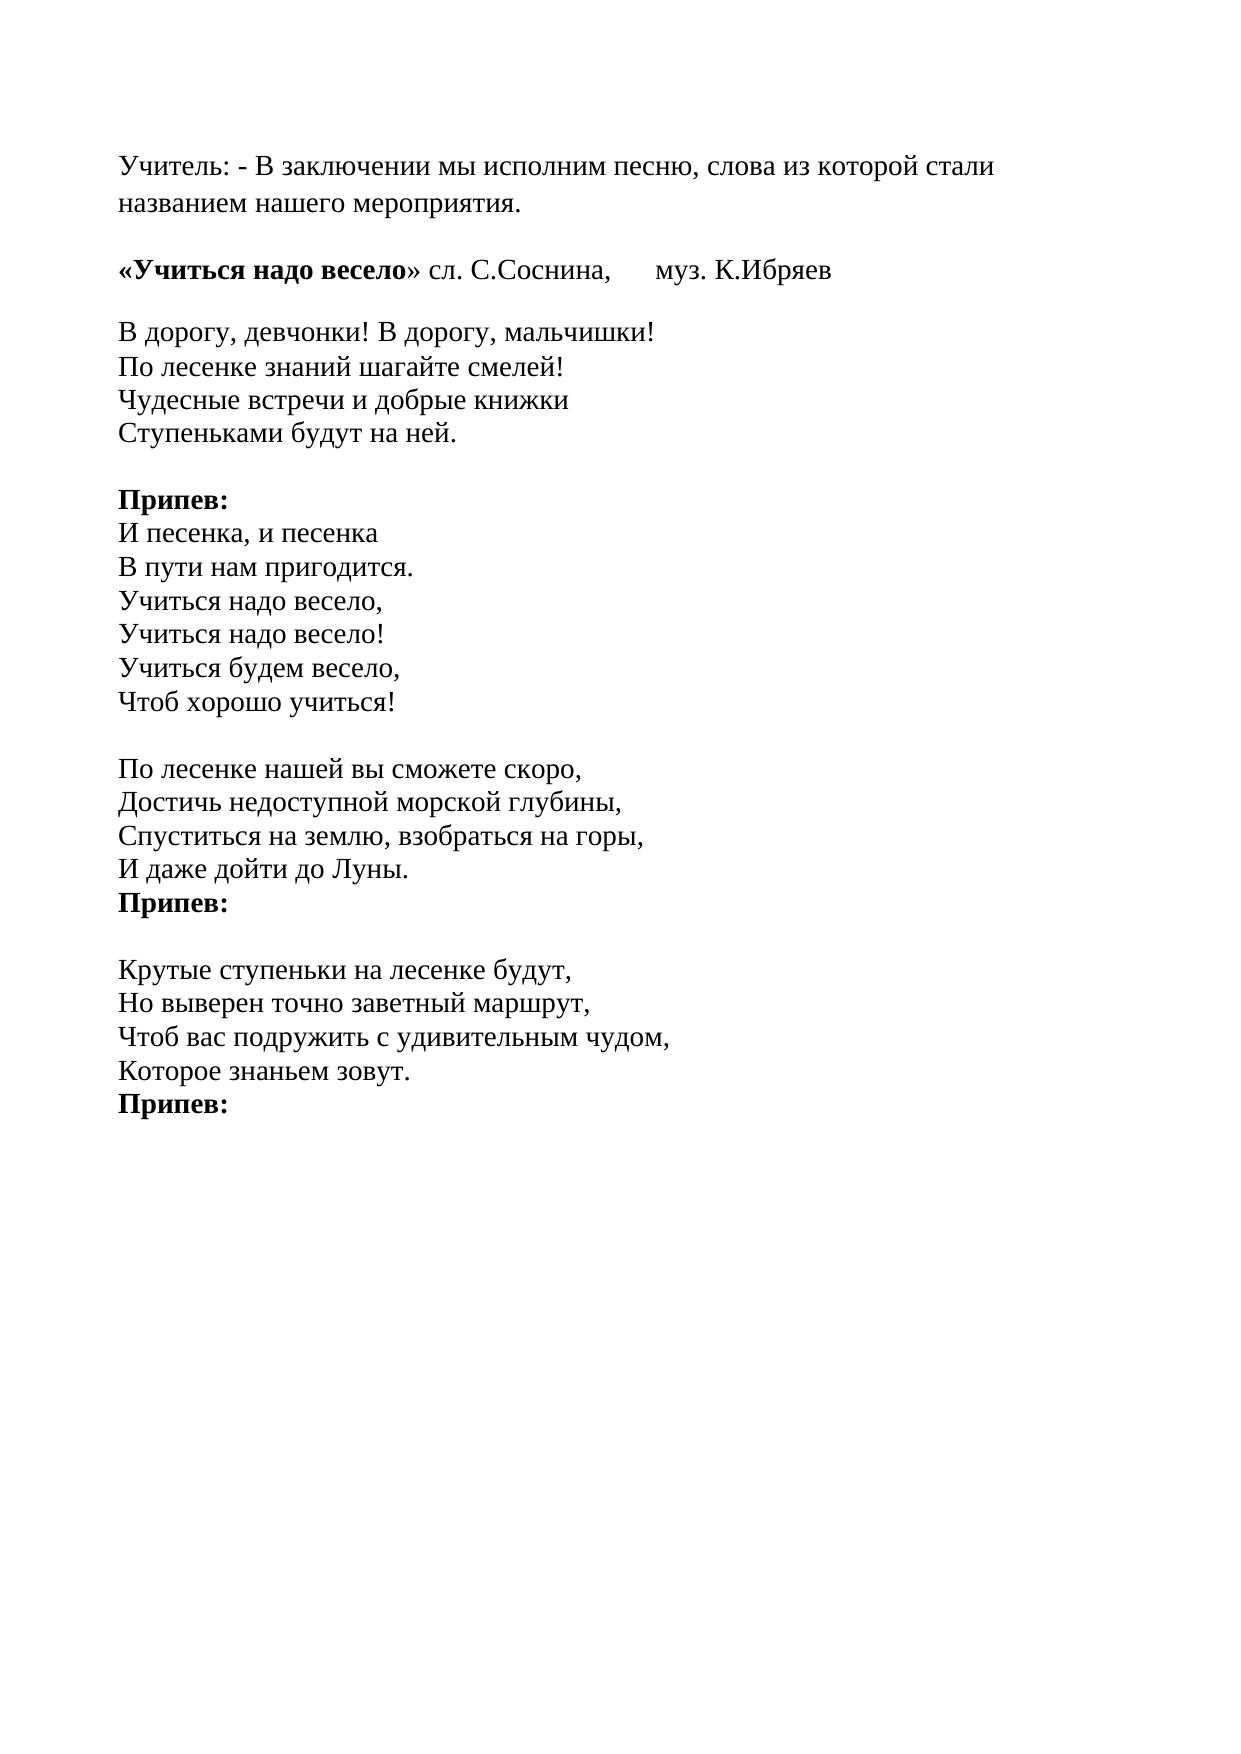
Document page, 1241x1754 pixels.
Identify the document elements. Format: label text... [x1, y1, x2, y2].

text И песенка, и песенка [118, 516, 1163, 549]
text Чтоб вас подружить с удивительным чудом, Которое знаньем зовут. [118, 1019, 672, 1086]
text Крутые ступеньки на лесенке будут, Но выверен точно заветный маршрут, [118, 952, 591, 1019]
text Учиться будем весело, Чтоб хорошо учиться! [118, 650, 402, 717]
subtitle Припев: [118, 885, 1163, 919]
text Спуститься на землю, взобраться на горы, И даже дойти до Луны. [118, 818, 646, 885]
subtitle Припев: [118, 1086, 1163, 1120]
text В пути нам пригодится. Учиться надо весело, Учиться надо весело! [118, 549, 416, 650]
text По лесенке знаний шагайте смелей! [118, 354, 1163, 382]
text По лесенке нашей вы сможете скоро, Достичь недоступной морской глубины, [118, 751, 670, 818]
text Учитель: - В заключении мы исполним песню, слова из которой стали названием нашего мероприятия. [118, 148, 997, 219]
text «Учиться надо весело» сл. С.Соснина, муз. К.Ибряев В дорогу, девчонки! В дорогу, мальчишки! [118, 229, 832, 354]
subtitle Припев: [118, 483, 1163, 516]
text Чудесные встречи и добрые книжки Ступеньками будут на ней. [118, 382, 571, 449]
